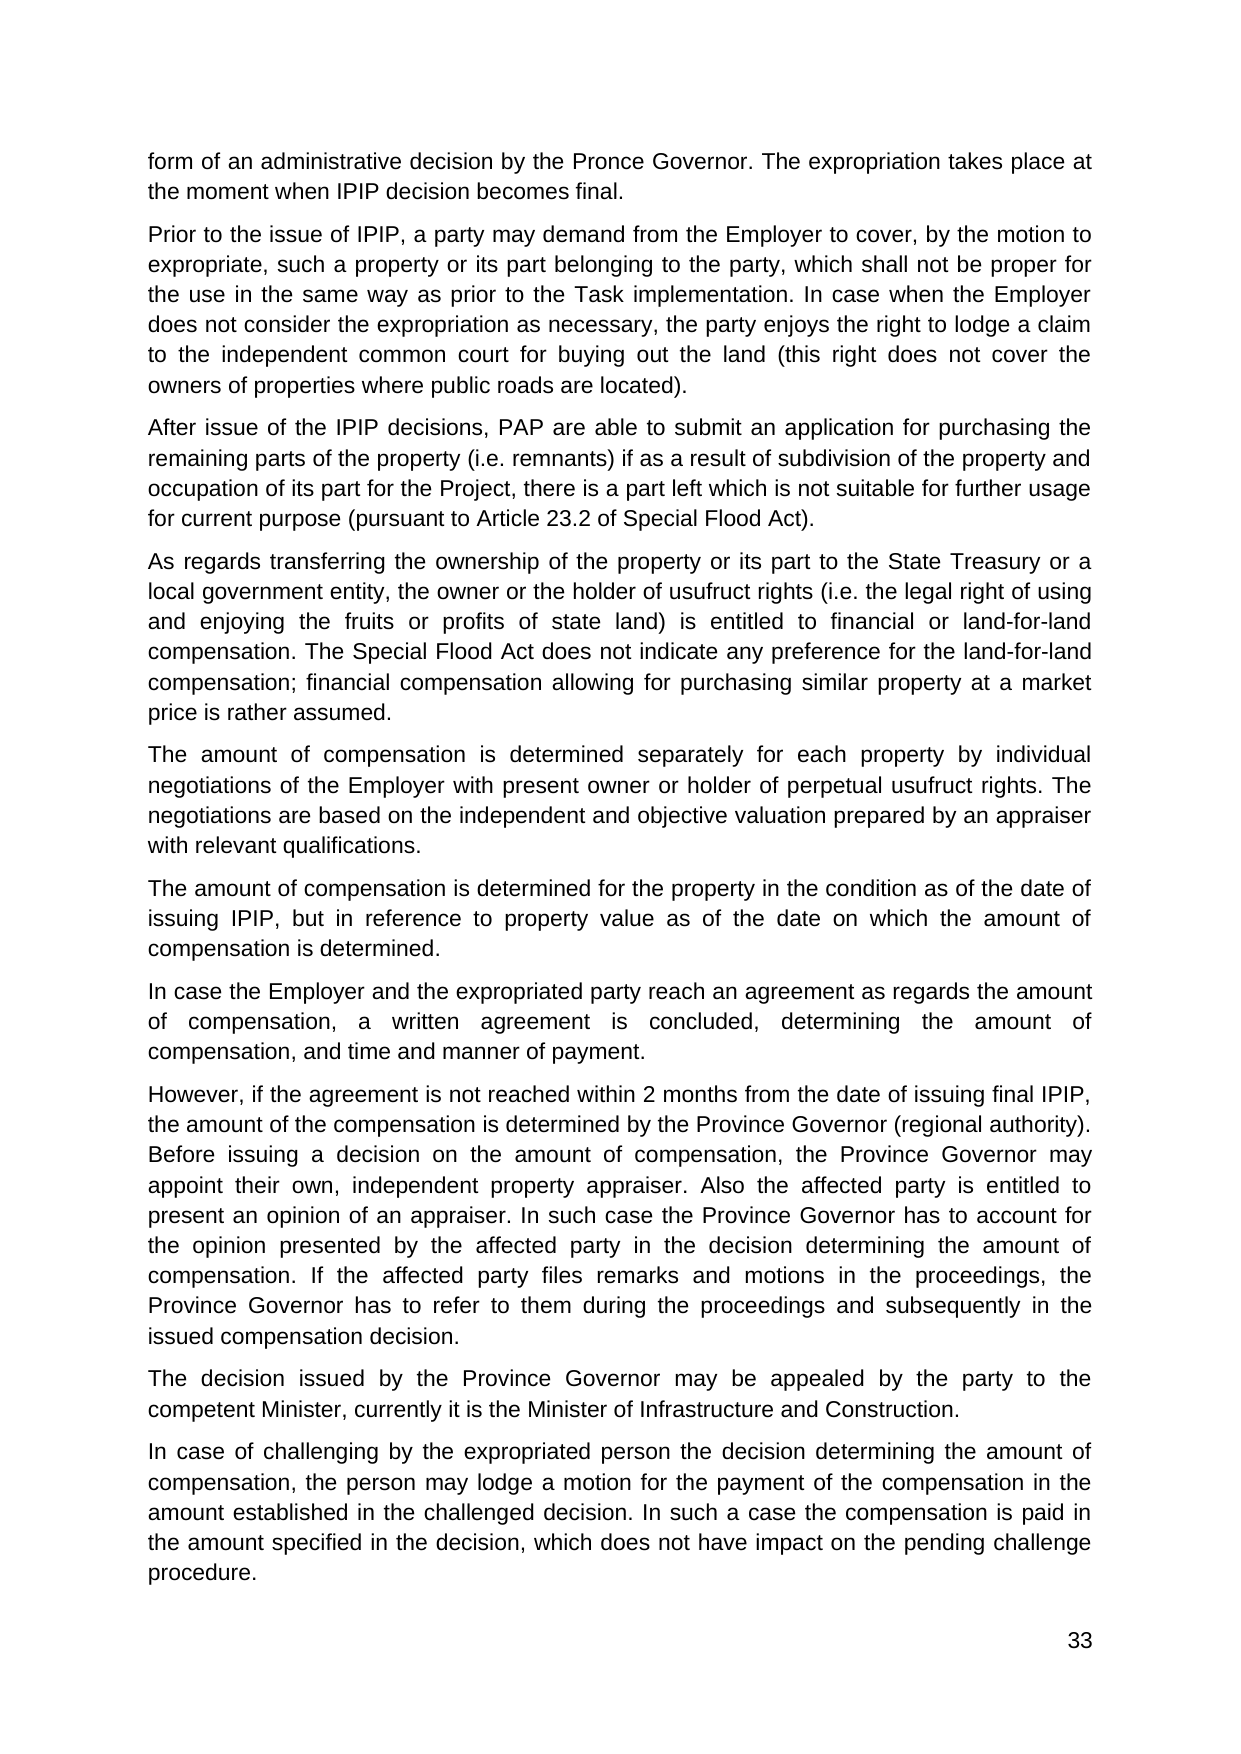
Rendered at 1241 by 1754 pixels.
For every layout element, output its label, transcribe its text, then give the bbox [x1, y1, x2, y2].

text The decision issued by the Province Governor may be appealed by the party to the competent Minister, currently it is the Minister of Infrastructure and Construction. [148, 1365, 1093, 1422]
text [148, 148, 1093, 204]
text The amount of compensation is determined for the property in the condition as of the date of issuing IPIP, but in reference to property value as of the date on which the amount of compensation is determined. [148, 875, 1093, 961]
text Prior to the issue of IPIP, a party may demand from the Employer to cover, by the motion to expropriate, such a property or its part belonging to the party, which shall not be proper for the use in the same way as prior to the Task implementation. In case when the Employer does not consider the expropriation as necessary, the party enjoys the right to lodge a claim to the independent common court for buying out the land (this right does not cover the owners of properties where public roads are located). [148, 221, 1093, 398]
text After issue of the IPIP decisions, PAP are able to submit an application for purchasing the remaining parts of the property (i.e. remnants) if as a result of subdivision of the property and occupation of its part for the Project, there is a part left which is not suitable for further usage for current purpose (pursuant to Article 23.2 of Special Flood Act). [148, 414, 1093, 531]
text The amount of compensation is determined separately for each property by individual negotiations of the Employer with present owner or holder of perpetual usufruct rights. The negotiations are based on the independent and objective valuation prepared by an appraiser with relevant qualifications. [148, 741, 1093, 858]
text In case the Employer and the expropriated party reach an agreement as regards the amount of compensation, a written agreement is concluded, determining the amount of compensation, and time and manner of payment. [148, 978, 1093, 1064]
text As regards transferring the ownership of the property or its part to the State Treasury or a local government entity, the owner or the holder of usufruct rights (i.e. the legal right of using and enjoying the fruits or profits of state land) is entitled to financial or land-for-land compensation. The Special Flood Act does not indicate any preference for the land-for-land compensation; financial compensation allowing for purchasing similar property at a market price is rather assumed. [148, 548, 1093, 725]
text However, if the agreement is not reached within 2 months from the date of issuing final IPIP, the amount of the compensation is determined by the Province Governor (regional authority). Before issuing a decision on the amount of compensation, the Province Governor may appoint their own, independent property appraiser. Also the affected party is entitled to present an opinion of an appraiser. In such case the Province Governor has to account for the opinion presented by the affected party in the decision determining the amount of compensation. If the affected party files remarks and motions in the proceedings, the Province Governor has to refer to them during the proceedings and subsequently in the issued compensation decision. [148, 1081, 1093, 1349]
text In case of challenging by the expropriated person the decision determining the amount of compensation, the person may lodge a motion for the payment of the compensation in the amount established in the challenged decision. In such a case the compensation is paid in the amount specified in the decision, which does not have impact on the pending challenge procedure. [148, 1438, 1093, 1585]
